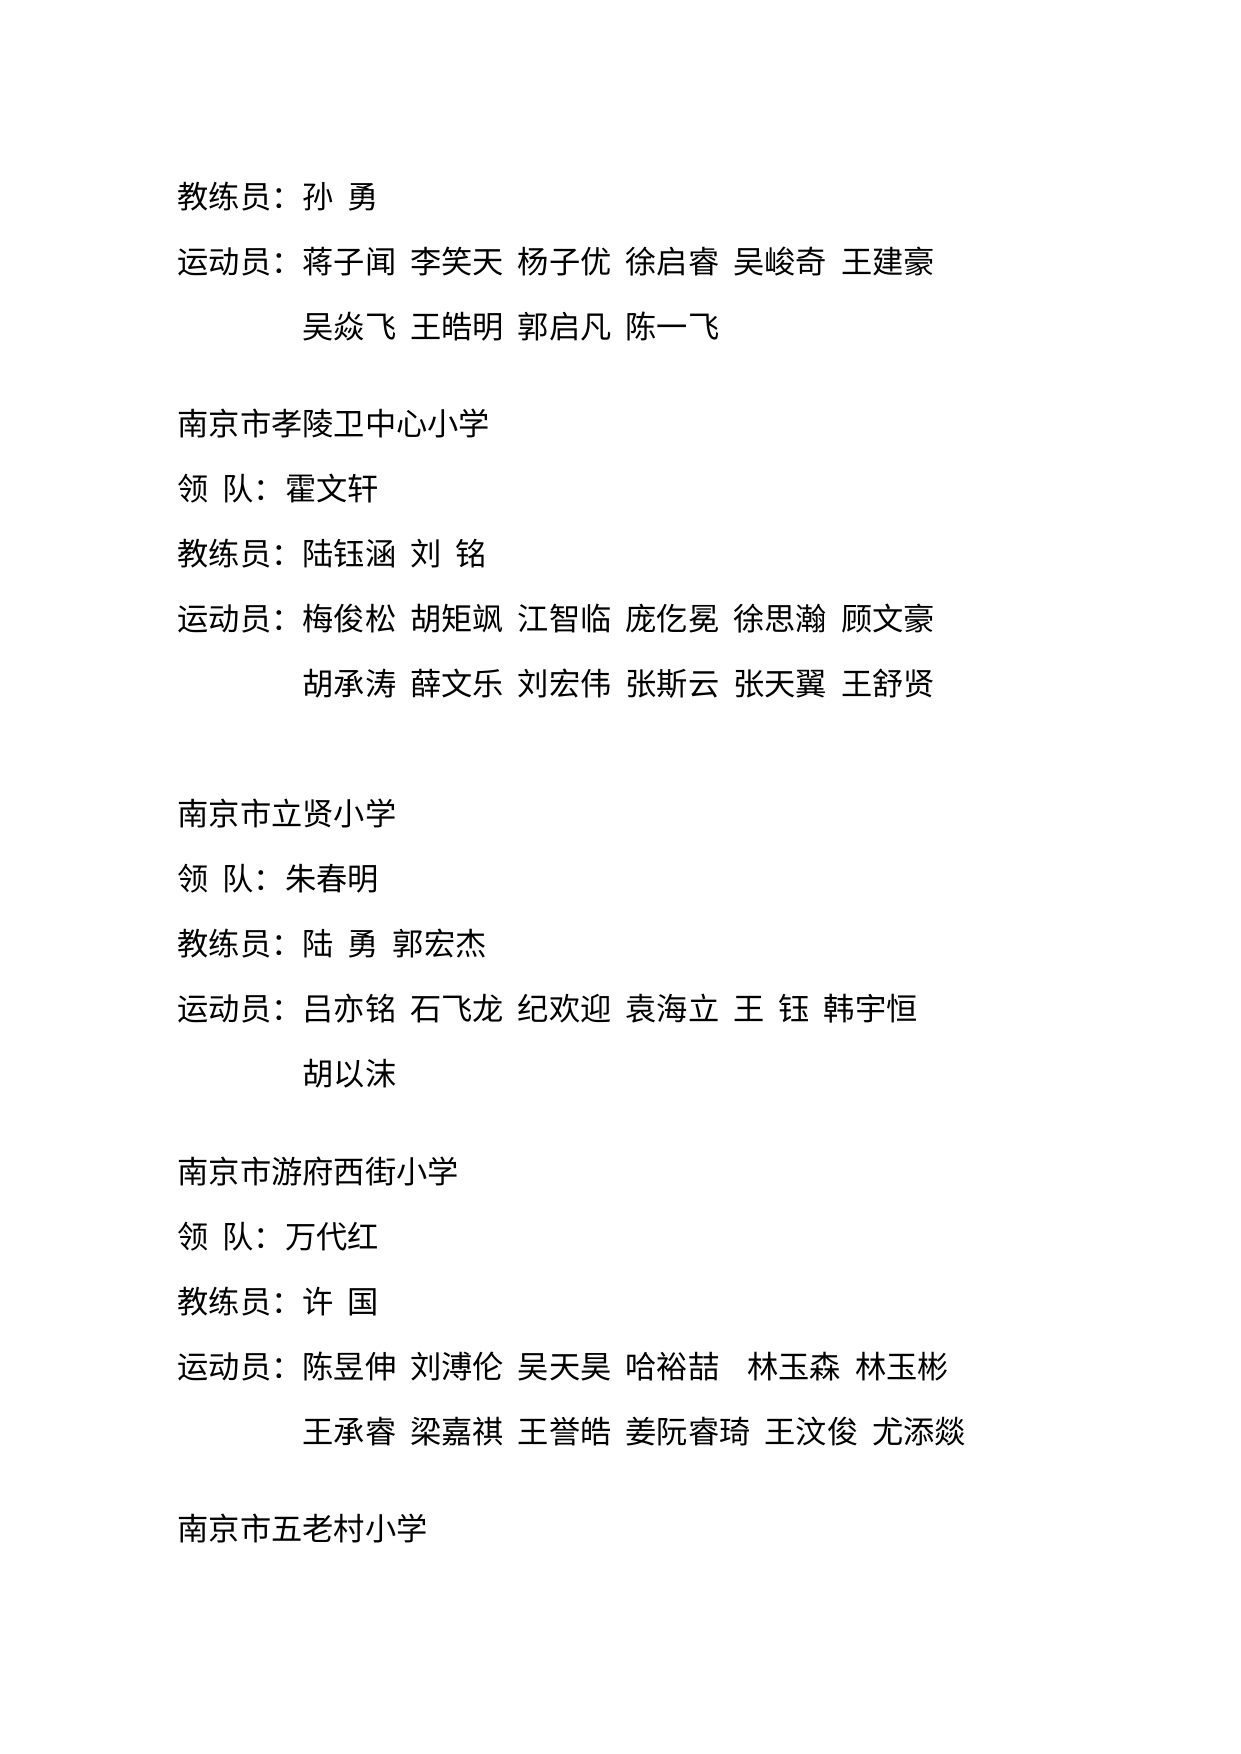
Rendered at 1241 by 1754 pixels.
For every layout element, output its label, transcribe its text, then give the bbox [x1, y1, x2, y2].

text 南京市五老村小学 [177, 1494, 1063, 1559]
text 教练员：陆钰涵 刘 铭 [177, 519, 1063, 584]
text 胡承涛 薛文乐 刘宏伟 张斯云 张天翼 王舒贤 [177, 649, 1063, 714]
text 南京市游府西街小学 [177, 1137, 1063, 1202]
text 南京市孝陵卫中心小学 [177, 389, 1063, 454]
text 胡以沫 [177, 1039, 1063, 1104]
text 南京市立贤小学 [177, 779, 1063, 844]
text 教练员：孙 勇 [177, 162, 1063, 227]
text 吴焱飞 王皓明 郭启凡 陈一飞 [177, 292, 1063, 357]
text 王承睿 梁嘉祺 王誉皓 姜阮睿琦 王汶俊 尤添燚 [177, 1397, 1063, 1462]
text 领 队：霍文轩 [177, 454, 1063, 519]
text 运动员：吕亦铭 石飞龙 纪欢迎 袁海立 王 钰 韩宇恒 [177, 974, 1063, 1039]
text 领 队：万代红 [177, 1202, 1063, 1267]
text 教练员：陆 勇 郭宏杰 [177, 909, 1063, 974]
text 教练员：许 国 [177, 1267, 1063, 1332]
text 运动员：梅俊松 胡矩飒 江智临 庞仡冕 徐思瀚 顾文豪 [177, 584, 1063, 649]
text 领 队：朱春明 [177, 844, 1063, 909]
text 运动员：蒋子闻 李笑天 杨子优 徐启睿 吴峻奇 王建豪 [177, 227, 1063, 292]
text 运动员：陈昱伸 刘溥伦 吴天昊 哈裕喆 林玉森 林玉彬 [177, 1332, 1063, 1397]
